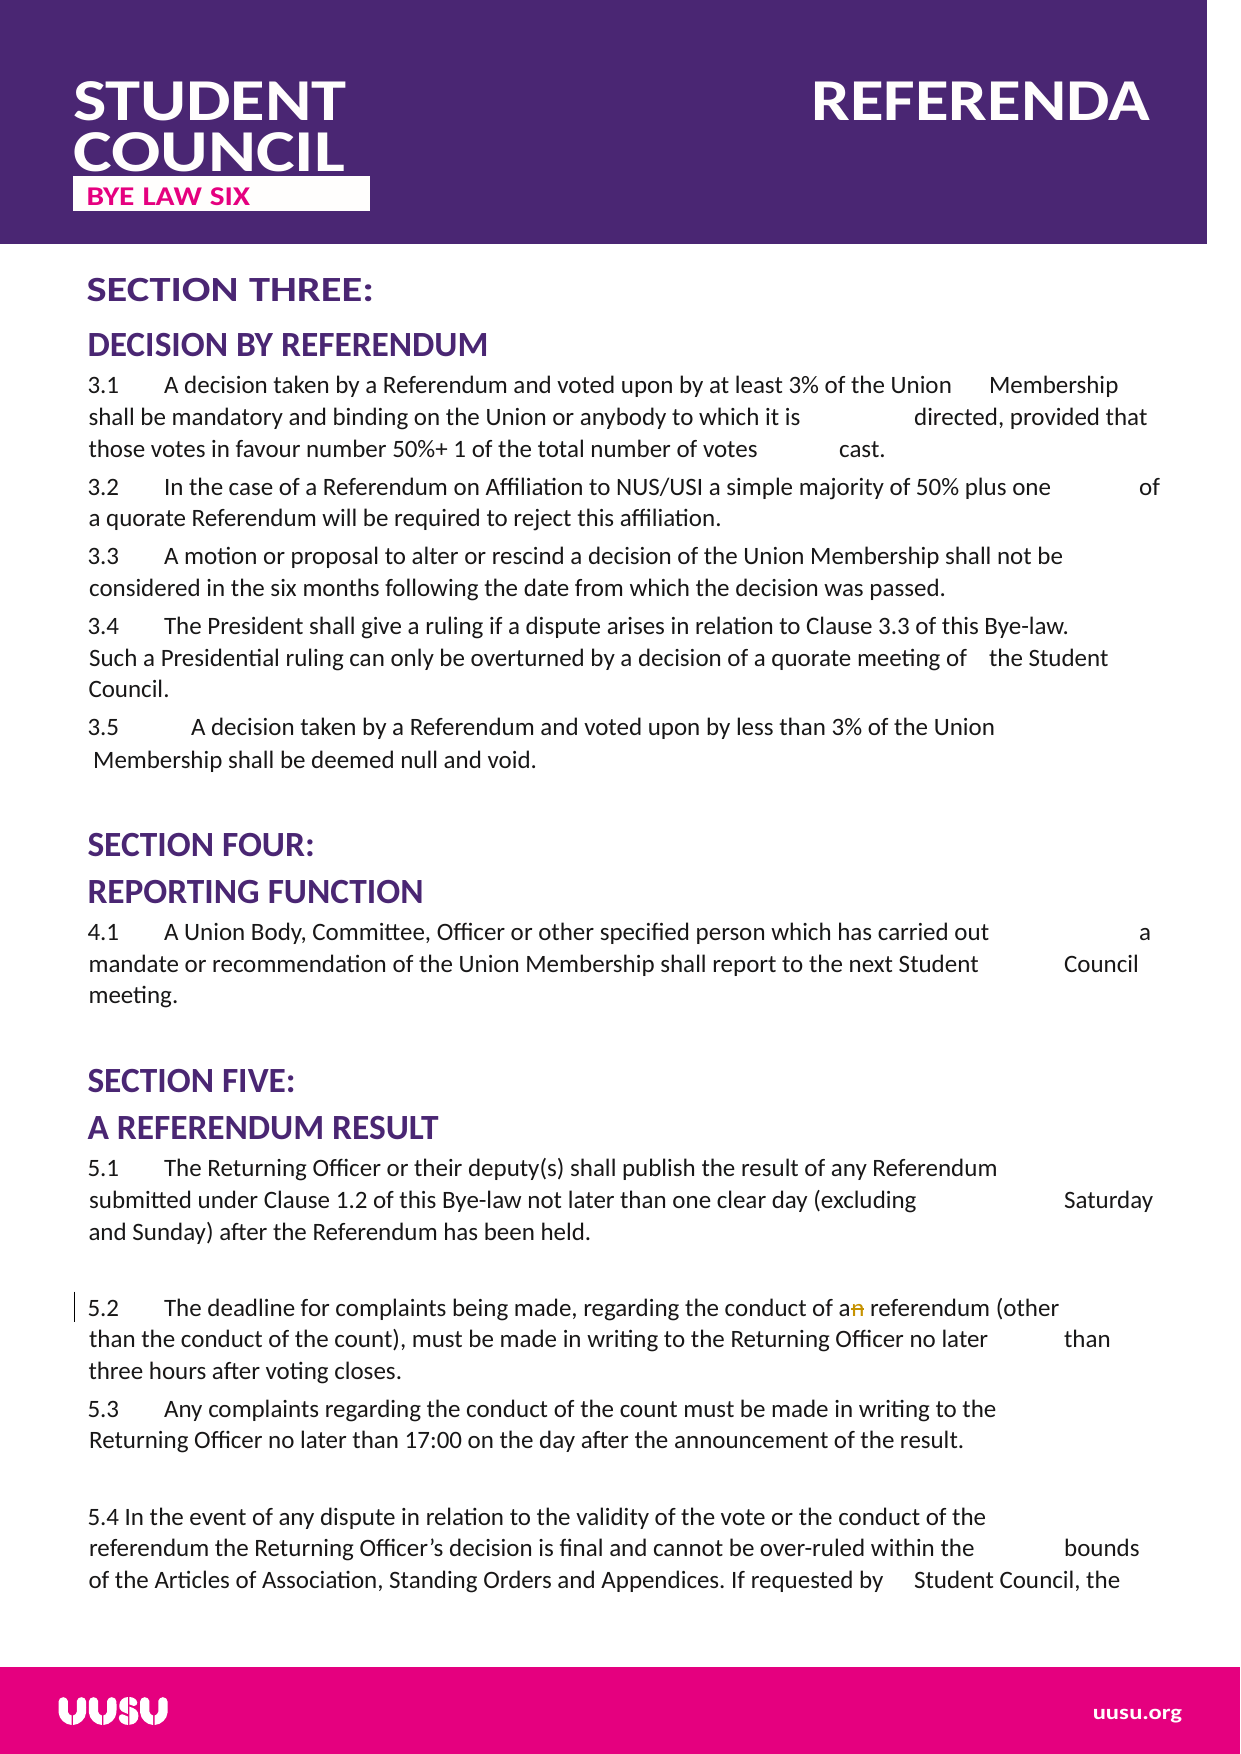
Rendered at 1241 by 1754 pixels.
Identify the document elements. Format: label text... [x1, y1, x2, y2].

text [87, 1501, 1165, 1594]
text 5.3 Any complaints regarding the conduct of the count must be made in writing to the Returning Officer no later than 17:00 on the day after the announcement of the result. [87, 1393, 1165, 1455]
text SECTION FOUR: [87, 822, 1165, 866]
text Membership shall be deemed null and void. [87, 744, 1165, 775]
text 3.4 The President shall give a ruling if a dispute arises in relation to Clause 3.3 of this Bye-law. Such a Presidential ruling can only be overturned by a decision of a quorate meeting of the Student Council. [87, 610, 1165, 704]
text 5.1 The Returning Officer or their deputy(s) shall publish the result of any Referendum submitted under Clause 1.2 of this Bye-law not later than one clear day (excluding Saturday and Sunday) after the Referendum has been held. [87, 1152, 1165, 1246]
text SECTION FIVE: [87, 1058, 1165, 1102]
text 3.1 A decision taken by a Referendum and voted upon by at least 3% of the Union Membership shall be mandatory and binding on the Union or anybody to which it is directed, provided that those votes in favour number 50%+ 1 of the total number of votes cast. [87, 369, 1165, 463]
subtitle REPORTING FUNCTION [87, 869, 1165, 913]
text 4.1 A Union Body, Committee, Officer or other specified person which has carried out a mandate or recommendation of the Union Membership shall report to the next Student Council meeting. [87, 916, 1165, 1010]
text 5.2 The deadline for complaints being made, regarding the conduct of a referendum (other than the conduct of the count), must be made in writing to the Returning Officer no later than three hours after voting closes. [87, 1292, 1165, 1386]
text 3.5 A decision taken by a Referendum and voted upon by less than 3% of the Union [87, 712, 1165, 742]
text 3.3 A motion or proposal to alter or rescind a decision of the Union Membership shall not be considered in the six months following the date from which the decision was passed. [87, 541, 1165, 603]
subtitle DECISION BY REFERENDUM [87, 314, 1165, 366]
text 3.2 In the case of a Referendum on Affiliation to NUS/USI a simple majority of 50% plus one of a quorate Referendum will be required to reject this affiliation. [87, 471, 1165, 533]
subtitle A REFERENDUM RESULT [87, 1105, 1165, 1148]
